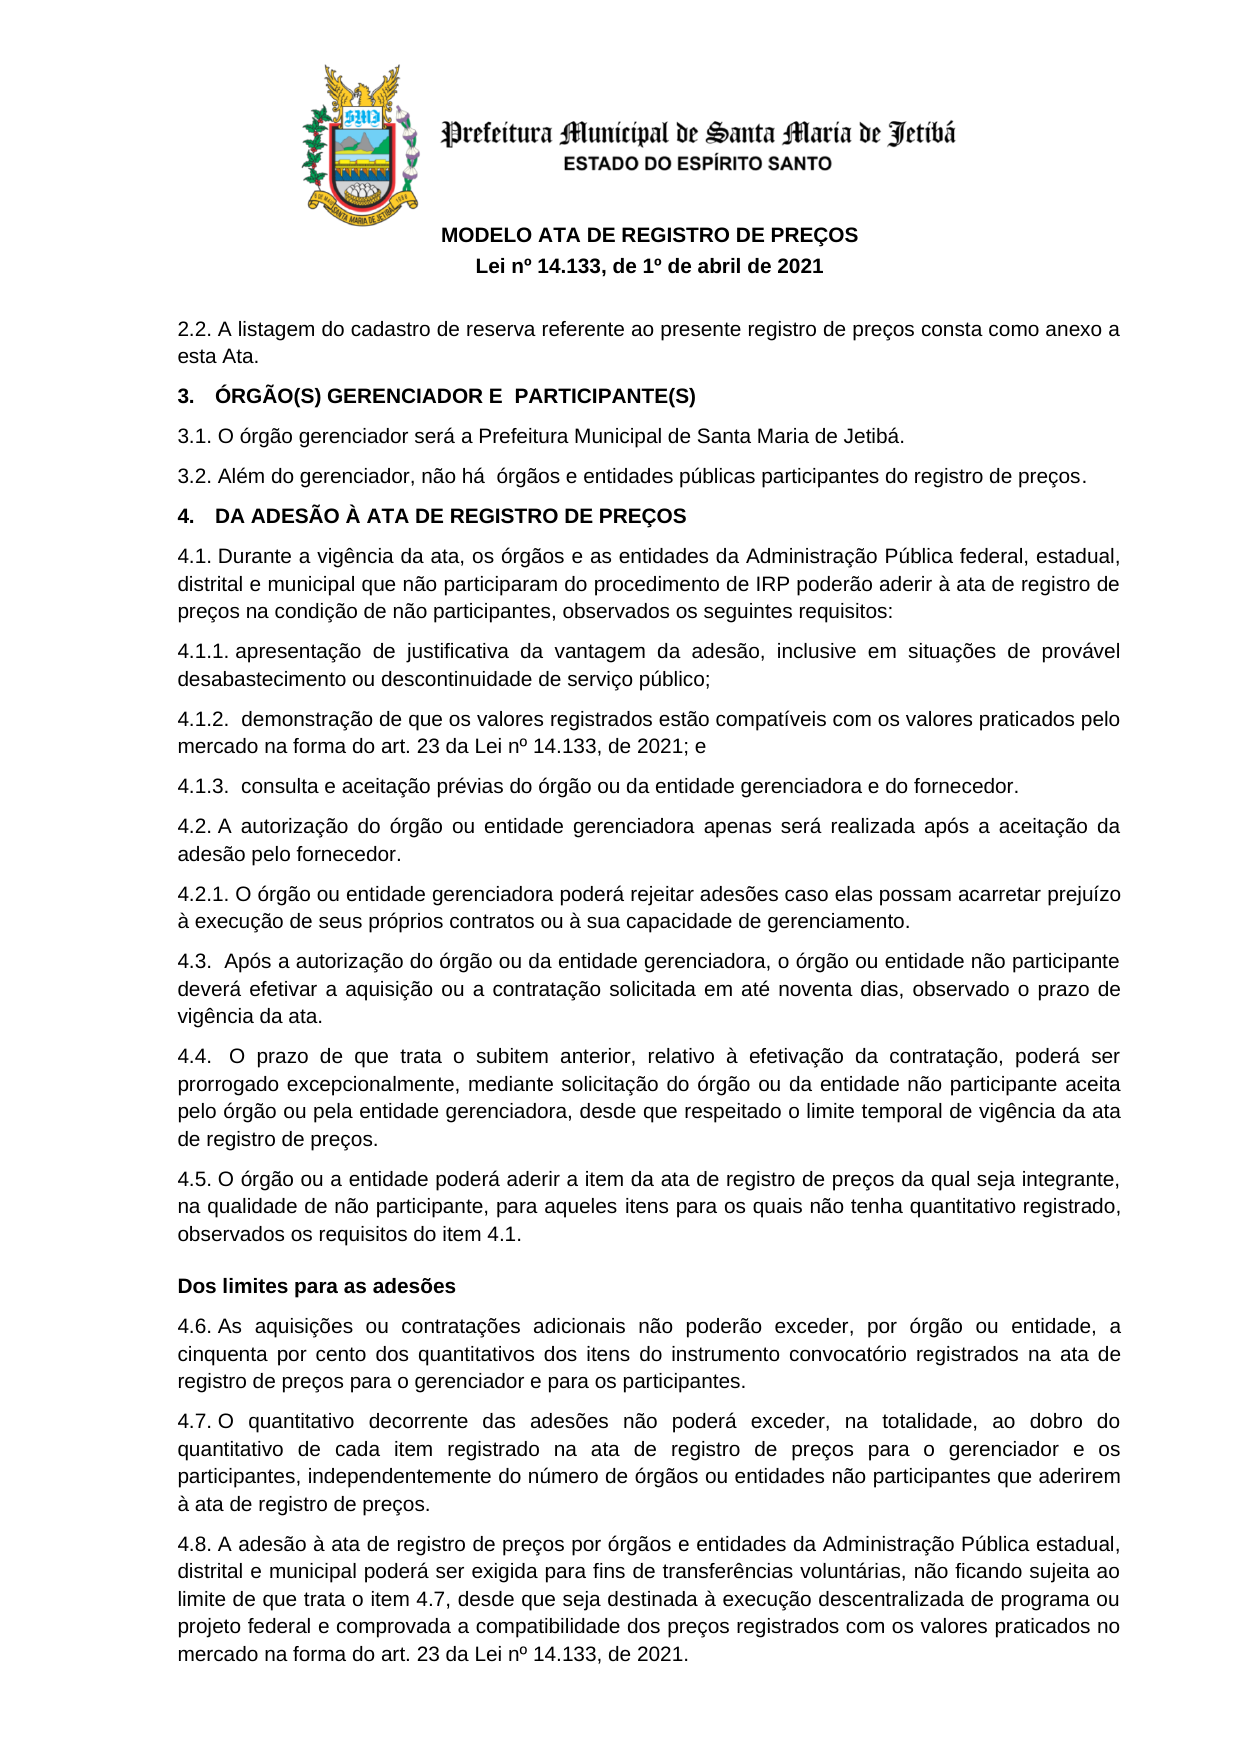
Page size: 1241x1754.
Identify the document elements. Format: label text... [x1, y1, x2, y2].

picture [739, 230, 746, 238]
text demonstração de que os valores registrados estão compatíveis com os valores praticados pelo mercado na forma do art. 23 da Lei nº 14.133, de 2021; e [177, 706, 1122, 758]
text Durante a vigência da ata, os órgãos e as entidades da Administração Pública federal, estadual, distrital e municipal que não participaram do procedimento de IRP poderão aderir à ata de registro de preços na condição de não participantes, observados os seguintes requisitos: [177, 544, 1122, 623]
text A adesão à ata de registro de preços por órgãos e entidades da Administração Pública estadual, distrital e municipal poderá ser exigida para fins de transferências voluntárias, não ficando sujeita ao limite de que trata o item 4.7, desde que seja destinada à execução descentralizada de programa ou projeto federal e comprovada a compatibilidade dos preços registrados com os valores praticados no mercado na forma do art. 23 da Lei nº 14.133, de 2021. [177, 1531, 1122, 1665]
text DA ADESÃO À ATA DE REGISTRO DE PREÇOS [177, 504, 1122, 528]
picture [694, 230, 699, 238]
picture [717, 230, 725, 238]
text O órgão ou a entidade poderá aderir a item da ata de registro de preços da qual seja integrante, na qualidade de não participante, para aqueles itens para os quais não tenha quantitativo registrado, observados os requisitos do item 4.1. [177, 1166, 1122, 1245]
picture [478, 230, 485, 238]
text O órgão gerenciador será a Prefeitura Municipal de Santa Maria de Jetibá. [177, 424, 1122, 448]
text consulta e aceitação prévias do órgão ou da entidade gerenciadora e do fornecedor. [177, 774, 1122, 798]
text As aquisições ou contratações adicionais não poderão exceder, por órgão ou entidade, a cinquenta por cento dos quantitativos dos itens do instrumento convocatório registrados na ata de registro de preços para o gerenciador e para os participantes. [177, 1314, 1122, 1393]
picture [832, 230, 840, 238]
text A listagem do cadastro de reserva referente ao presente registro de preços consta como anexo a esta Ata. [177, 316, 1122, 368]
picture [590, 230, 597, 238]
text Além do gerenciador, não há órgãos e entidades públicas participantes do registro de preços. [177, 464, 1122, 488]
text A autorização do órgão ou entidade gerenciadora apenas será realizada após a aceitação da adesão pelo fornecedor. [177, 814, 1122, 865]
text Após a autorização do órgão ou da entidade gerenciadora, o órgão ou entidade não participante deverá efetivar a aquisição ou a contratação solicitada em até noventa dias, observado o prazo de vigência da ata. [177, 949, 1122, 1028]
text O órgão ou entidade gerenciadora poderá rejeitar adesões caso elas possam acarretar prejuízo à execução de seus próprios contratos ou à sua capacidade de gerenciamento. [177, 881, 1122, 933]
text apresentação de justificativa da vantagem da adesão, inclusive em situações de provável desabastecimento ou descontinuidade de serviço público; [177, 639, 1122, 690]
picture [278, 52, 970, 238]
text Dos limites para as adesões [177, 1274, 1122, 1298]
text O prazo de que trata o subitem anterior, relativo à efetivação da contratação, poderá ser prorrogado excepcionalmente, mediante solicitação do órgão ou da entidade não participante aceita pelo órgão ou pela entidade gerenciadora, desde que respeitado o limite temporal de vigência da ata de registro de preços. [177, 1044, 1122, 1150]
picture [520, 230, 528, 238]
text ÓRGÃO(S) GERENCIADOR E PARTICIPANTE(S) [177, 384, 1122, 408]
picture [462, 230, 470, 238]
text O quantitativo decorrente das adesões não poderá exceder, na totalidade, ao dobro do quantitativo de cada item registrado na ata de registro de preços para o gerenciador e os participantes, independentemente do número de órgãos ou entidades não participantes que aderirem à ata de registro de preços. [177, 1409, 1122, 1515]
